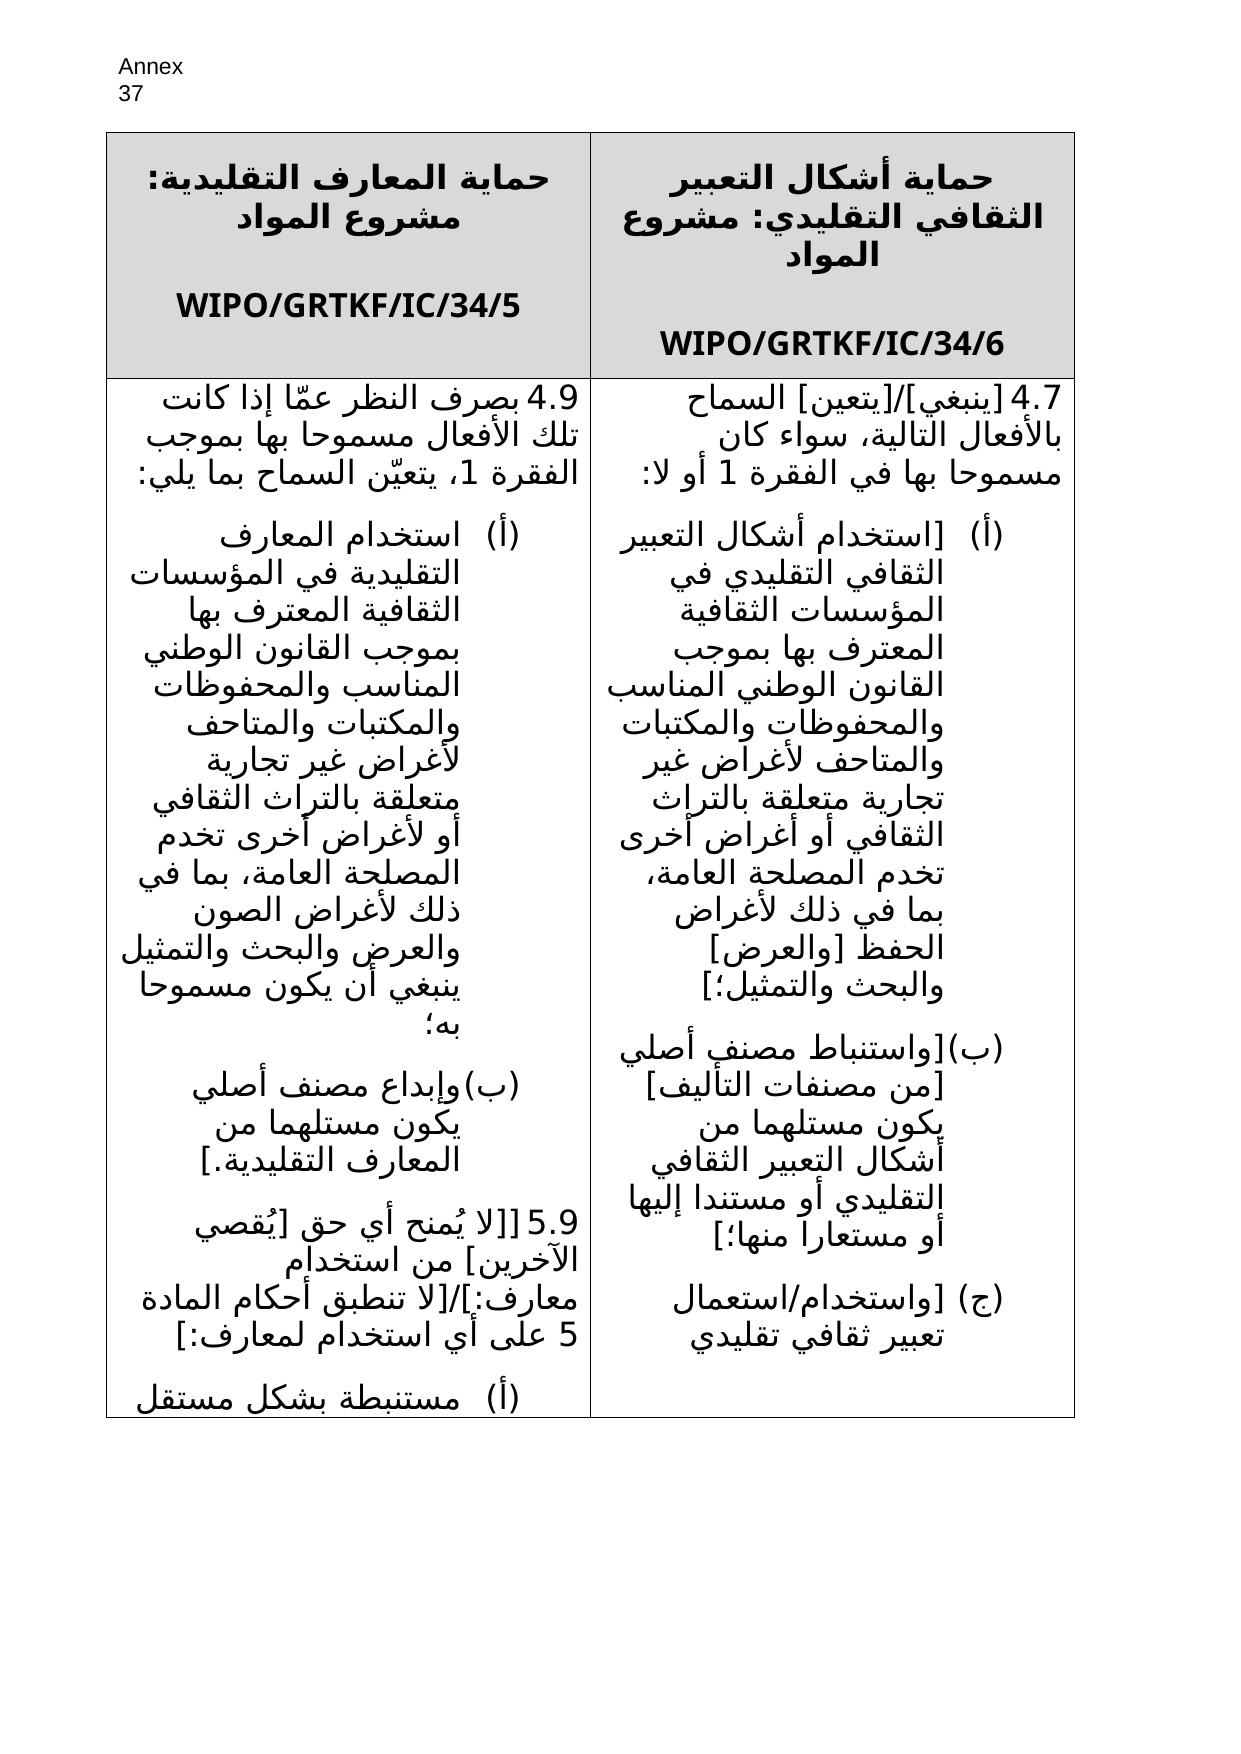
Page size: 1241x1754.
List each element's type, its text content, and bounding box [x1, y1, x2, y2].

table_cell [107, 379, 590, 1417]
table_header حماية المعارف التقليدية: مشروع المواد WIPO/GRTKF/IC/34/5 [107, 133, 590, 378]
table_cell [591, 379, 1074, 1417]
table_header حماية أشكال التعبير الثقافي التقليدي: مشروع المواد WIPO/GRTKF/IC/34/6 [591, 133, 1074, 378]
